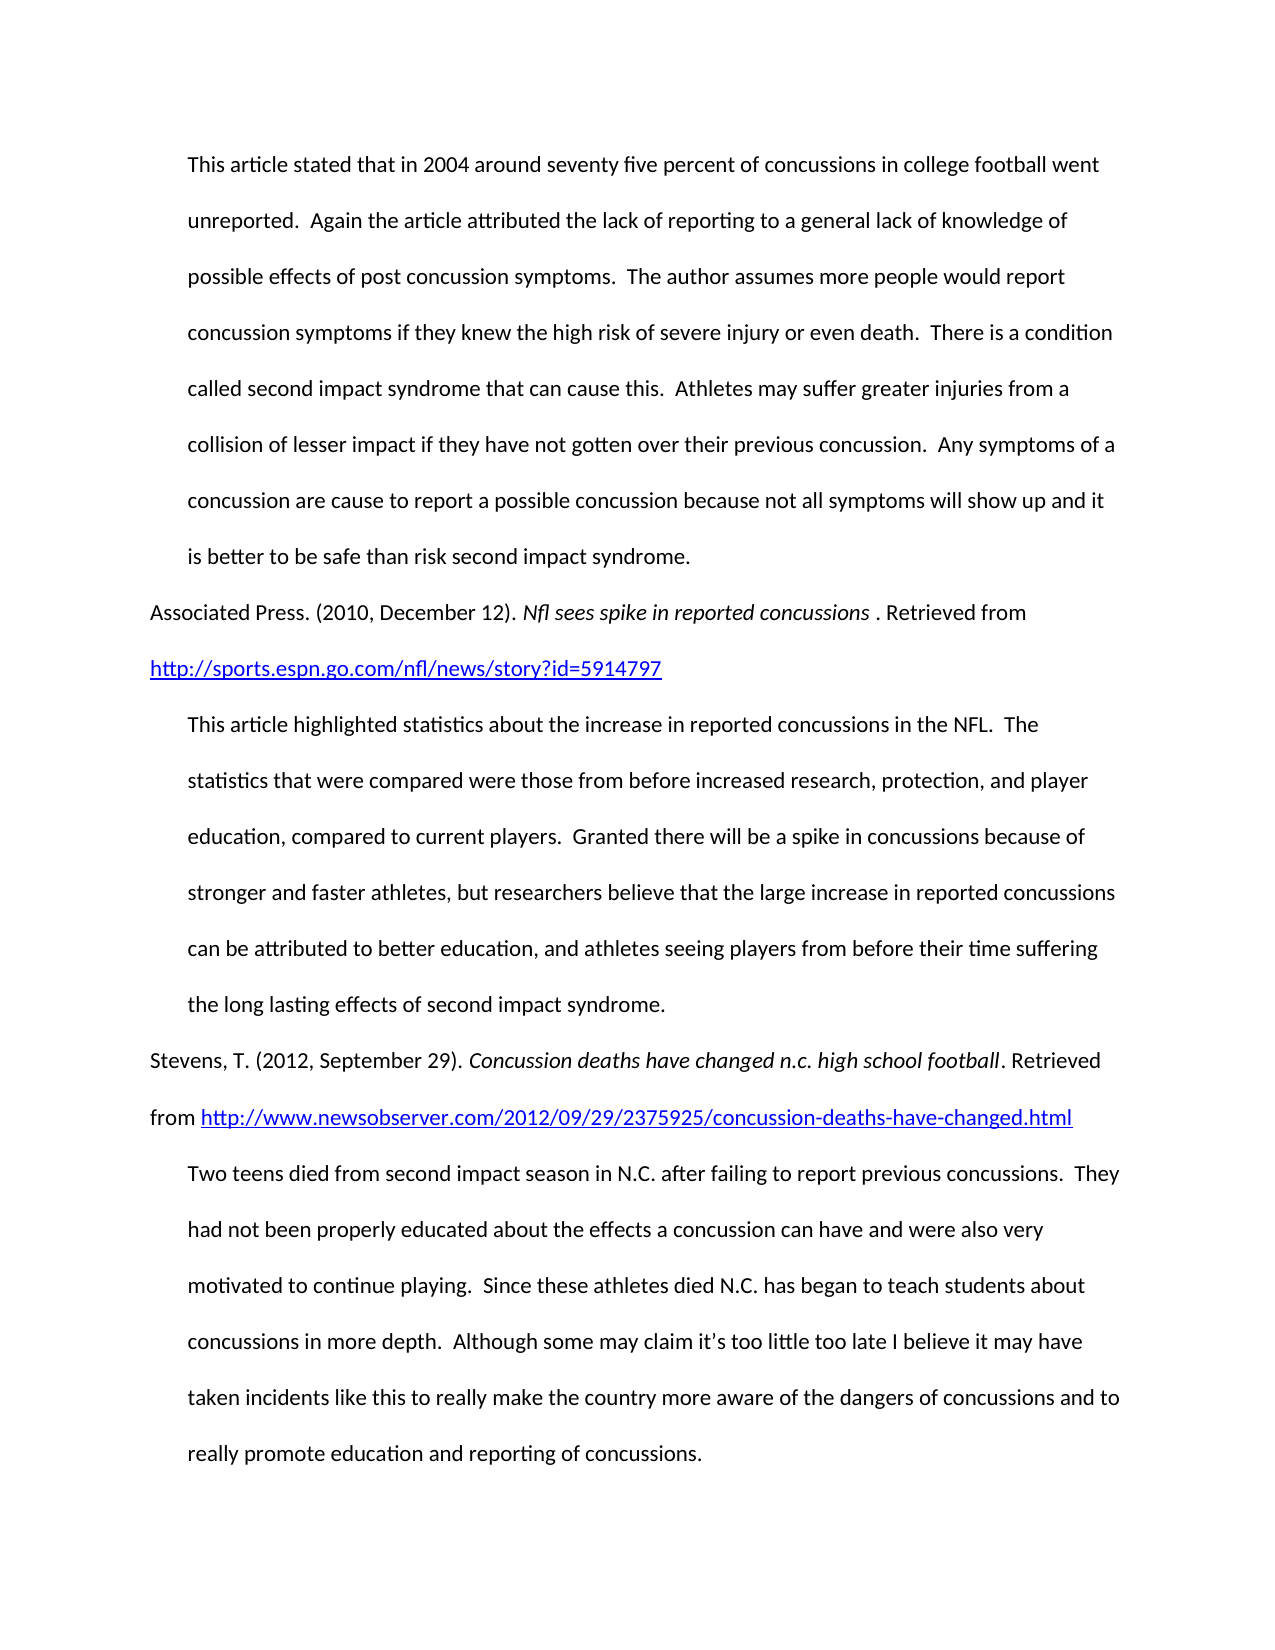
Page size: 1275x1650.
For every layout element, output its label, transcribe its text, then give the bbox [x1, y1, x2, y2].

list Associated Press. (2010, December 12). Nfl sees spike in reported concussions . Retrieved from http://sports.espn.go.com/nfl/news/story?id=5914797 [150, 598, 1125, 682]
list Stevens, T. (2012, September 29). Concussion deaths have changed n.c. high school football. Retrieved from http://www.newsobserver.com/2012/09/29/2375925/concussion-deaths-have-changed.html [150, 1047, 1125, 1131]
list Two teens died from second impact season in N.C. after failing to report previous concussions. They had not been properly educated about the effects a concussion can have and were also very motivated to continue playing. Since these athletes died N.C. has began to teach students about concussions in more depth. Although some may claim it’s too little too late I believe it may have taken incidents like this to really make the country more aware of the dangers of concussions and to really promote education and reporting of concussions. [187, 1159, 1125, 1467]
list This article highlighted statistics about the increase in reported concussions in the NFL. The statistics that were compared were those from before increased research, protection, and player education, compared to current players. Granted there will be a spike in concussions because of stronger and faster athletes, but researchers believe that the large increase in reported concussions can be attributed to better education, and athletes seeing players from before their time suffering the long lasting effects of second impact syndrome. [187, 710, 1125, 1019]
list This article stated that in 2004 around seventy five percent of concussions in college football went unreported. Again the article attributed the lack of reporting to a general lack of knowledge of possible effects of post concussion symptoms. The author assumes more people would report concussion symptoms if they knew the high risk of severe injury or even death. There is a condition called second impact syndrome that can cause this. Athletes may suffer greater injuries from a collision of lesser impact if they have not gotten over their previous concussion. Any symptoms of a concussion are cause to report a possible concussion because not all symptoms will show up and it is better to be safe than risk second impact syndrome. [187, 150, 1125, 570]
